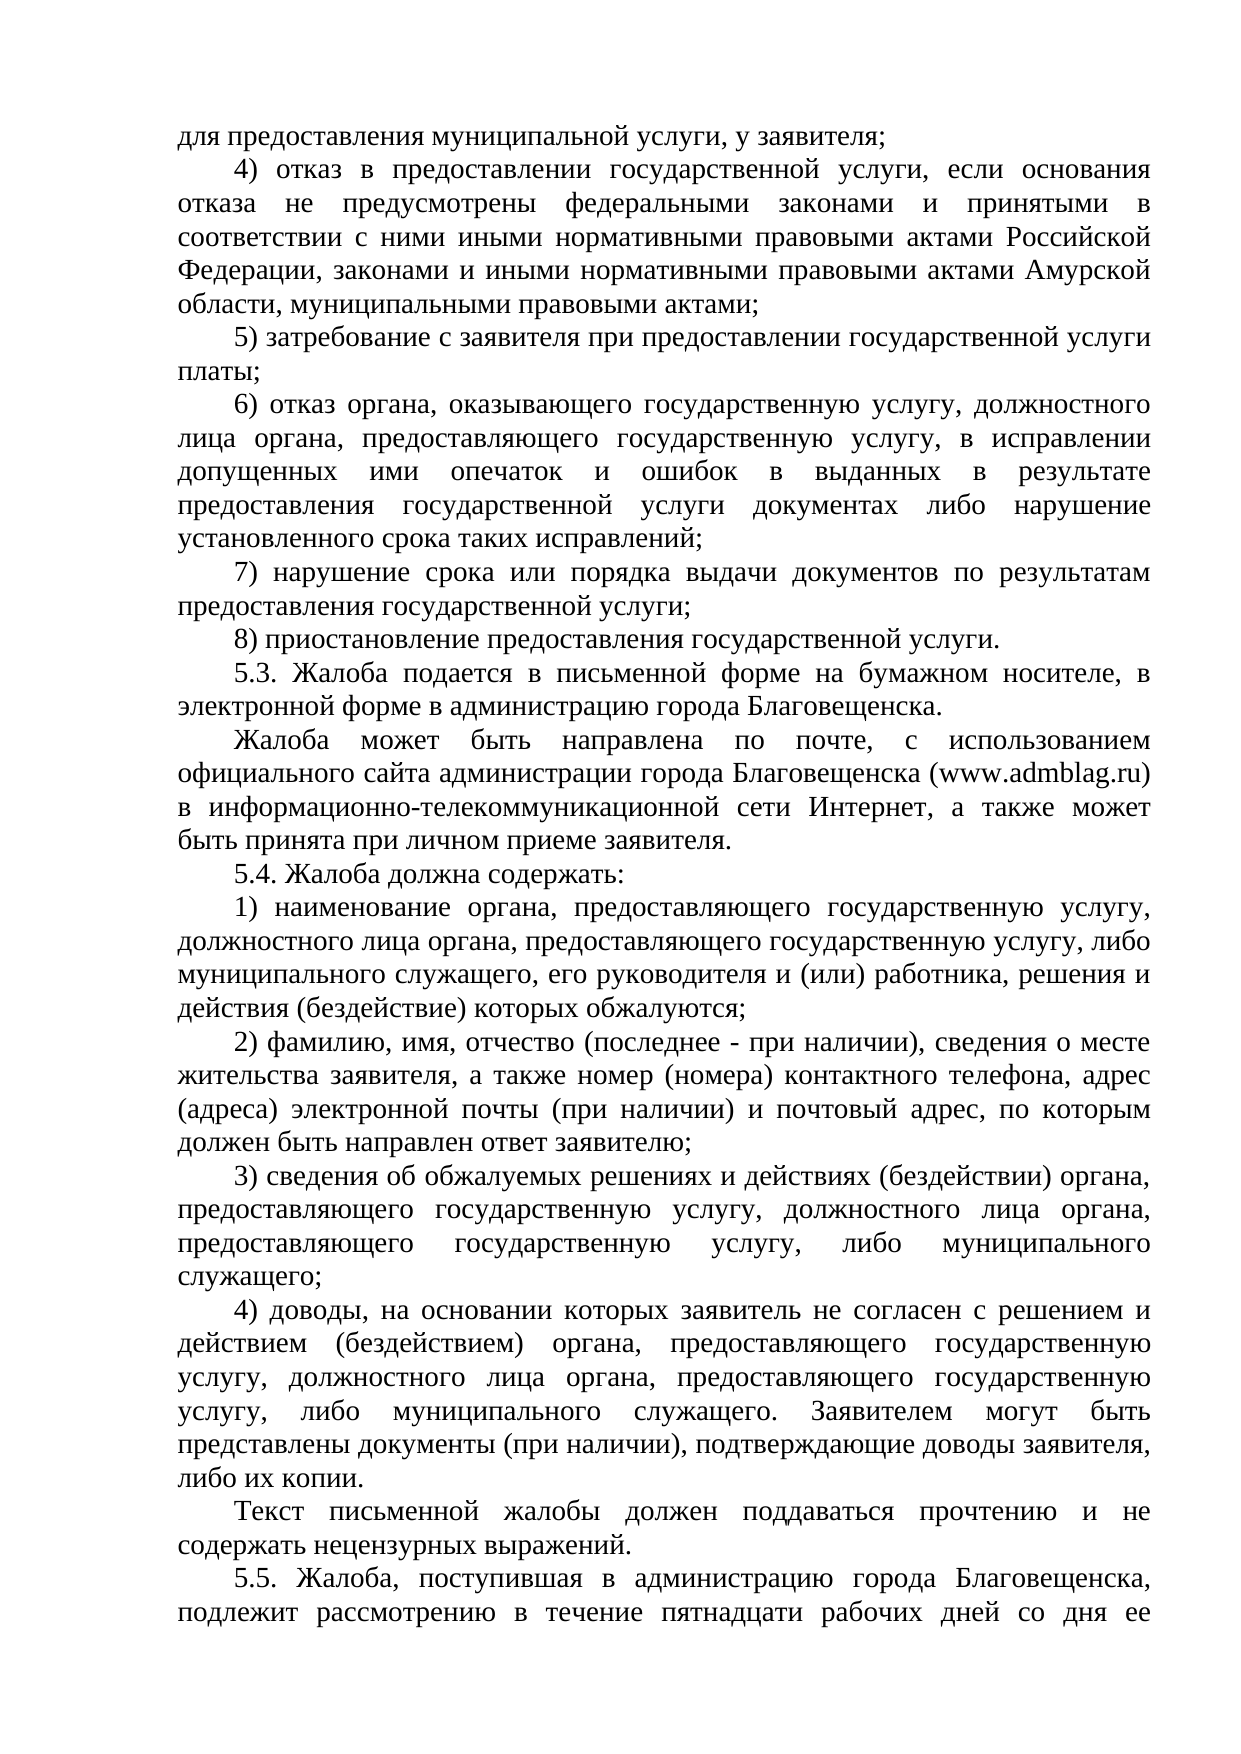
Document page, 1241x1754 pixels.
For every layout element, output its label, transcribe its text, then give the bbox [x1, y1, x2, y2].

text 1) наименование органа, предоставляющего государственную услугу, должностного лица органа, предоставляющего государственную услугу, либо муниципального служащего, его руководителя и (или) работника, решения и действия (бездействие) которых обжалуются; [177, 889, 1152, 1024]
text 4) доводы, на основании которых заявитель не согласен с решением и действием (бездействием) органа, предоставляющего государственную услугу, должностного лица органа, предоставляющего государственную услугу, либо муниципального служащего. Заявителем могут быть представлены документы (при наличии), подтверждающие доводы заявителя, либо их копии. [177, 1292, 1152, 1493]
text 5.3. Жалоба подается в письменной форме на бумажном носителе, в электронной форме в администрацию города Благовещенска. [177, 655, 1152, 722]
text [177, 118, 1152, 152]
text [177, 1560, 1152, 1627]
text 7) нарушение срока или порядка выдачи документов по результатам предоставления государственной услуги; [177, 554, 1152, 621]
text 6) отказ органа, оказывающего государственную услугу, должностного лица органа, предоставляющего государственную услугу, в исправлении допущенных ими опечаток и ошибок в выданных в результате предоставления государственной услуги документах либо нарушение установленного срока таких исправлений; [177, 386, 1152, 554]
text 4) отказ в предоставлении государственной услуги, если основания отказа не предусмотрены федеральными законами и принятыми в соответствии с ними иными нормативными правовыми актами Российской Федерации, законами и иными нормативными правовыми актами Амурской области, муниципальными правовыми актами; [177, 152, 1152, 319]
text 5) затребование с заявителя при предоставлении государственной услуги платы; [177, 319, 1152, 386]
text Текст письменной жалобы должен поддаваться прочтению и не содержать нецензурных выражений. [177, 1493, 1152, 1560]
text 2) фамилию, имя, отчество (последнее - при наличии), сведения о месте жительства заявителя, а также номер (номера) контактного телефона, адрес (адреса) электронной почты (при наличии) и почтовый адрес, по которым должен быть направлен ответ заявителю; [177, 1024, 1152, 1158]
text Жалоба может быть направлена по почте, с использованием официального сайта администрации города Благовещенска (www.admblag.ru) в информационно-телекоммуникационной сети Интернет, а также может быть принята при личном приеме заявителя. [177, 722, 1152, 856]
text 3) сведения об обжалуемых решениях и действиях (бездействии) органа, предоставляющего государственную услугу, должностного лица органа, предоставляющего государственную услугу, либо муниципального служащего; [177, 1158, 1152, 1292]
text 5.4. Жалоба должна содержать: [177, 856, 1152, 889]
text 8) приостановление предоставления государственной услуги. [177, 621, 1152, 655]
